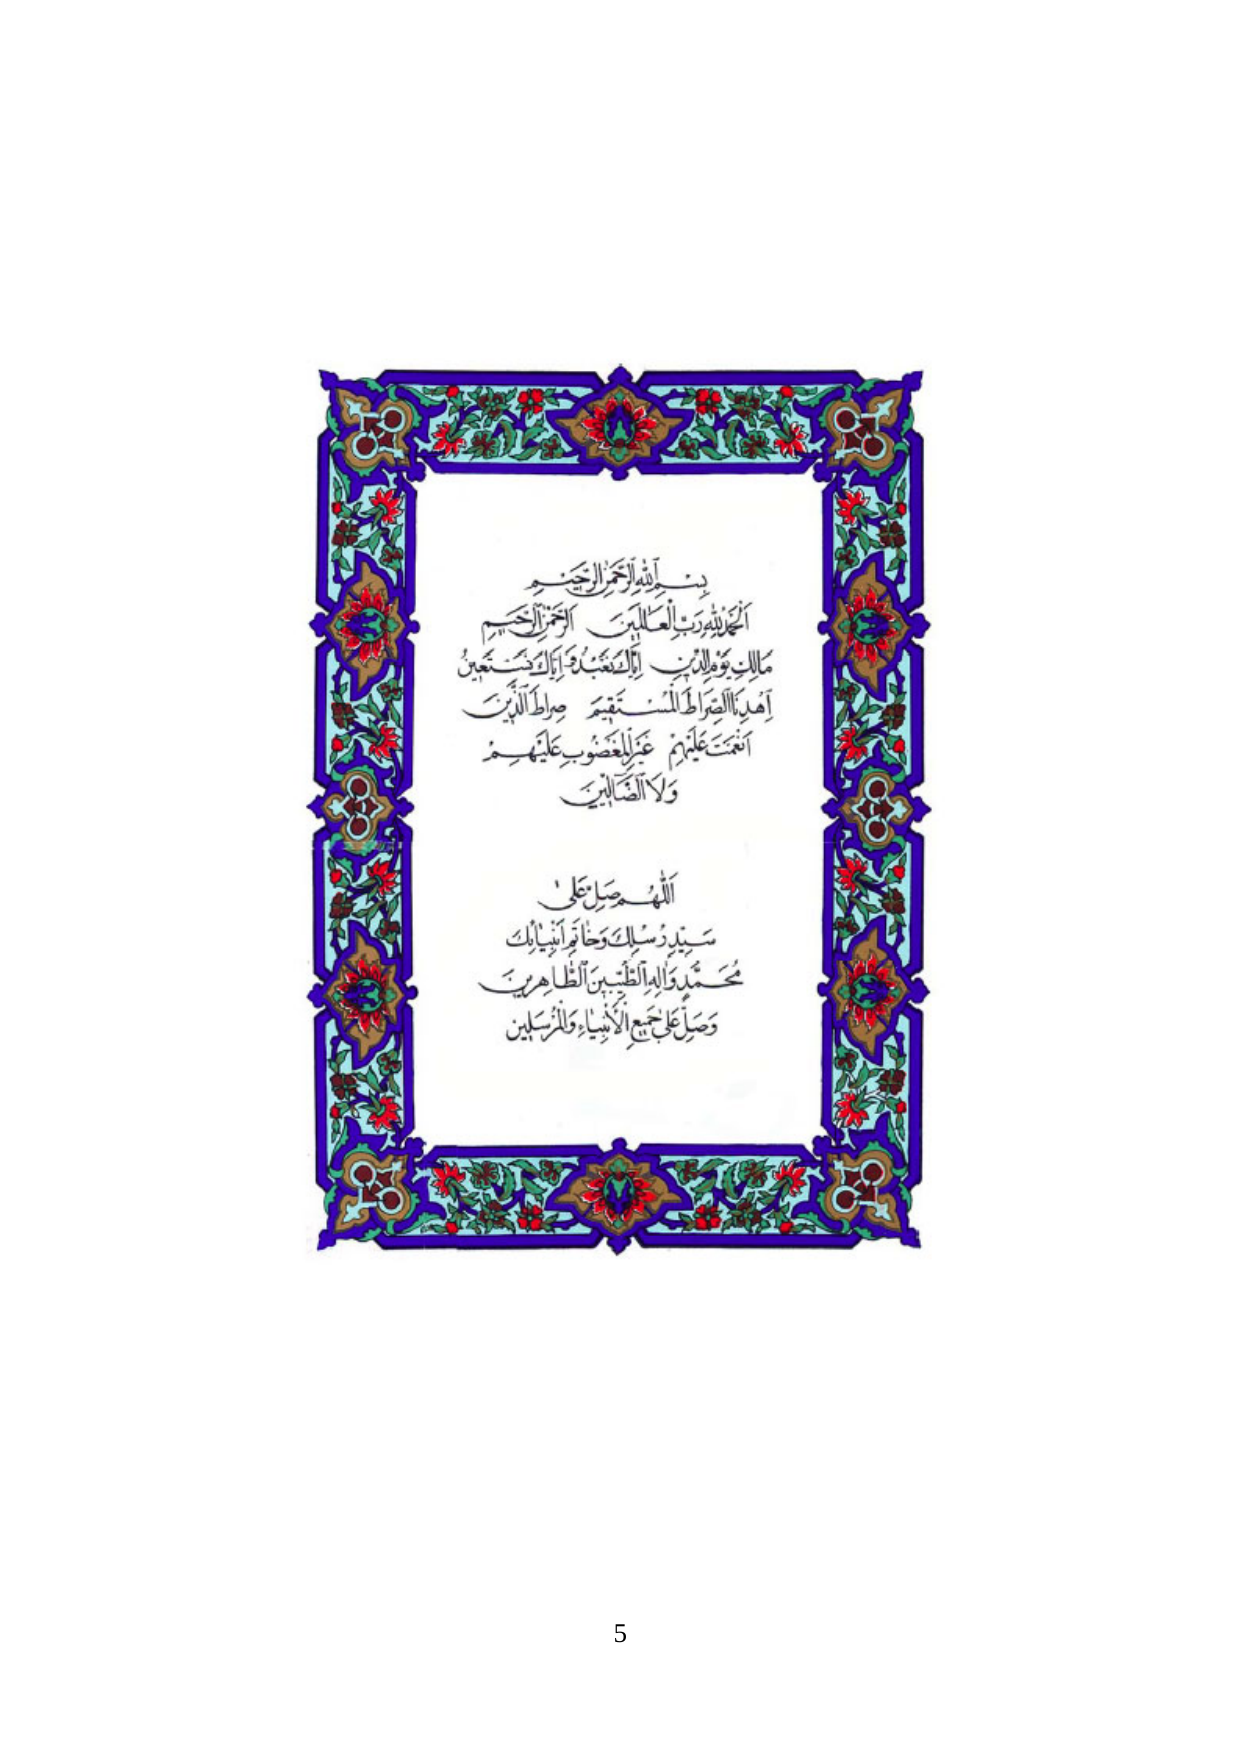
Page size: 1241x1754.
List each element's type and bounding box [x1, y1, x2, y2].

picture [269, 309, 971, 1286]
